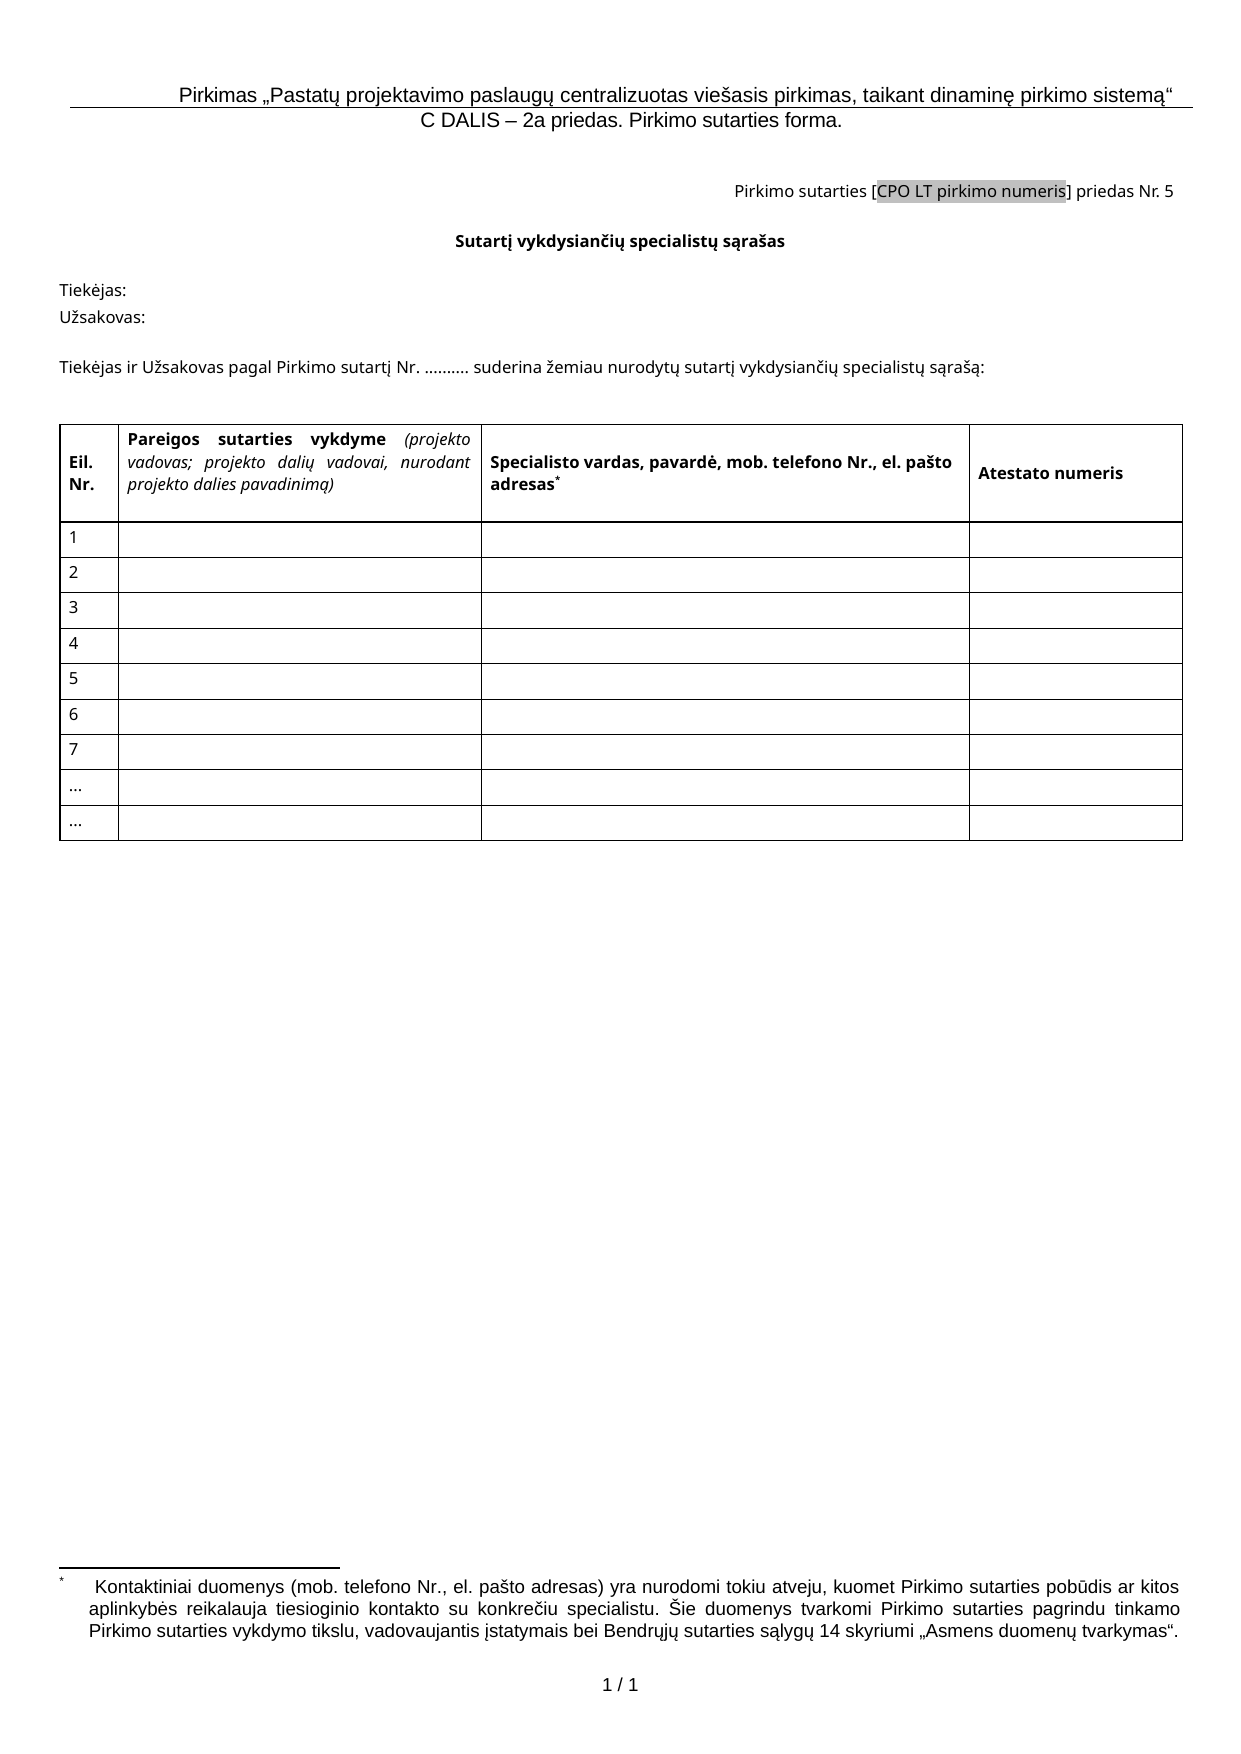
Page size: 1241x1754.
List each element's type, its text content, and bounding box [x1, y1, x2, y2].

table_cell [119, 593, 481, 628]
table_cell [482, 629, 969, 663]
table_cell [482, 664, 969, 698]
table_cell 2 [61, 558, 118, 592]
table_cell [119, 806, 481, 840]
table_cell 1 [61, 523, 118, 557]
table_cell [482, 735, 969, 769]
table_cell 4 [61, 629, 118, 663]
table_cell [482, 700, 969, 734]
table_cell [482, 523, 969, 557]
subtitle Pirkimo sutarties [CPO LT pirkimo numeris] priedas Nr. 5 [59, 180, 877, 203]
table_cell [970, 558, 1182, 592]
table_cell [970, 593, 1182, 628]
table_header Eil. Nr. [61, 425, 118, 521]
table_cell [119, 558, 481, 592]
table_cell [119, 770, 481, 805]
table_header Specialisto vardas, pavardė, mob. telefono Nr., el. pašto adresas [482, 425, 969, 521]
table_cell [970, 664, 1182, 698]
table_cell [970, 735, 1182, 769]
table_cell [482, 770, 969, 805]
table_cell [119, 629, 481, 663]
table_cell [970, 523, 1182, 557]
table_cell ... [61, 770, 118, 805]
table_cell [119, 664, 481, 698]
table_cell [119, 523, 481, 557]
table_cell [970, 629, 1182, 663]
table_header Atestato numeris [970, 425, 1182, 521]
table_cell 6 [61, 700, 118, 734]
table_cell 7 [61, 735, 118, 769]
table_cell 5 [61, 664, 118, 698]
subtitle Sutartį vykdysiančių specialistų sąrašas [59, 229, 1181, 252]
table_cell [970, 770, 1182, 805]
text Tiekėjas ir Užsakovas pagal Pirkimo sutartį Nr. .......... suderina žemiau nurodytų sutartį vykdysiančių specialistų sąrašą: [59, 356, 1181, 378]
subtitle Užsakovas: [59, 306, 1181, 329]
table_cell [119, 700, 481, 734]
table_cell [482, 558, 969, 592]
table_cell [970, 700, 1182, 734]
subtitle Tiekėjas: [59, 279, 1181, 302]
table_cell [482, 806, 969, 840]
table_cell [970, 806, 1182, 840]
table_cell [482, 593, 969, 628]
table_cell 3 [61, 593, 118, 628]
table_cell ... [61, 806, 118, 840]
table_cell [119, 735, 481, 769]
table_header Pareigos sutarties vykdyme (projekto vadovas; projekto dalių vadovai, nurodant projekto dalies pavadinimą) [119, 425, 481, 521]
